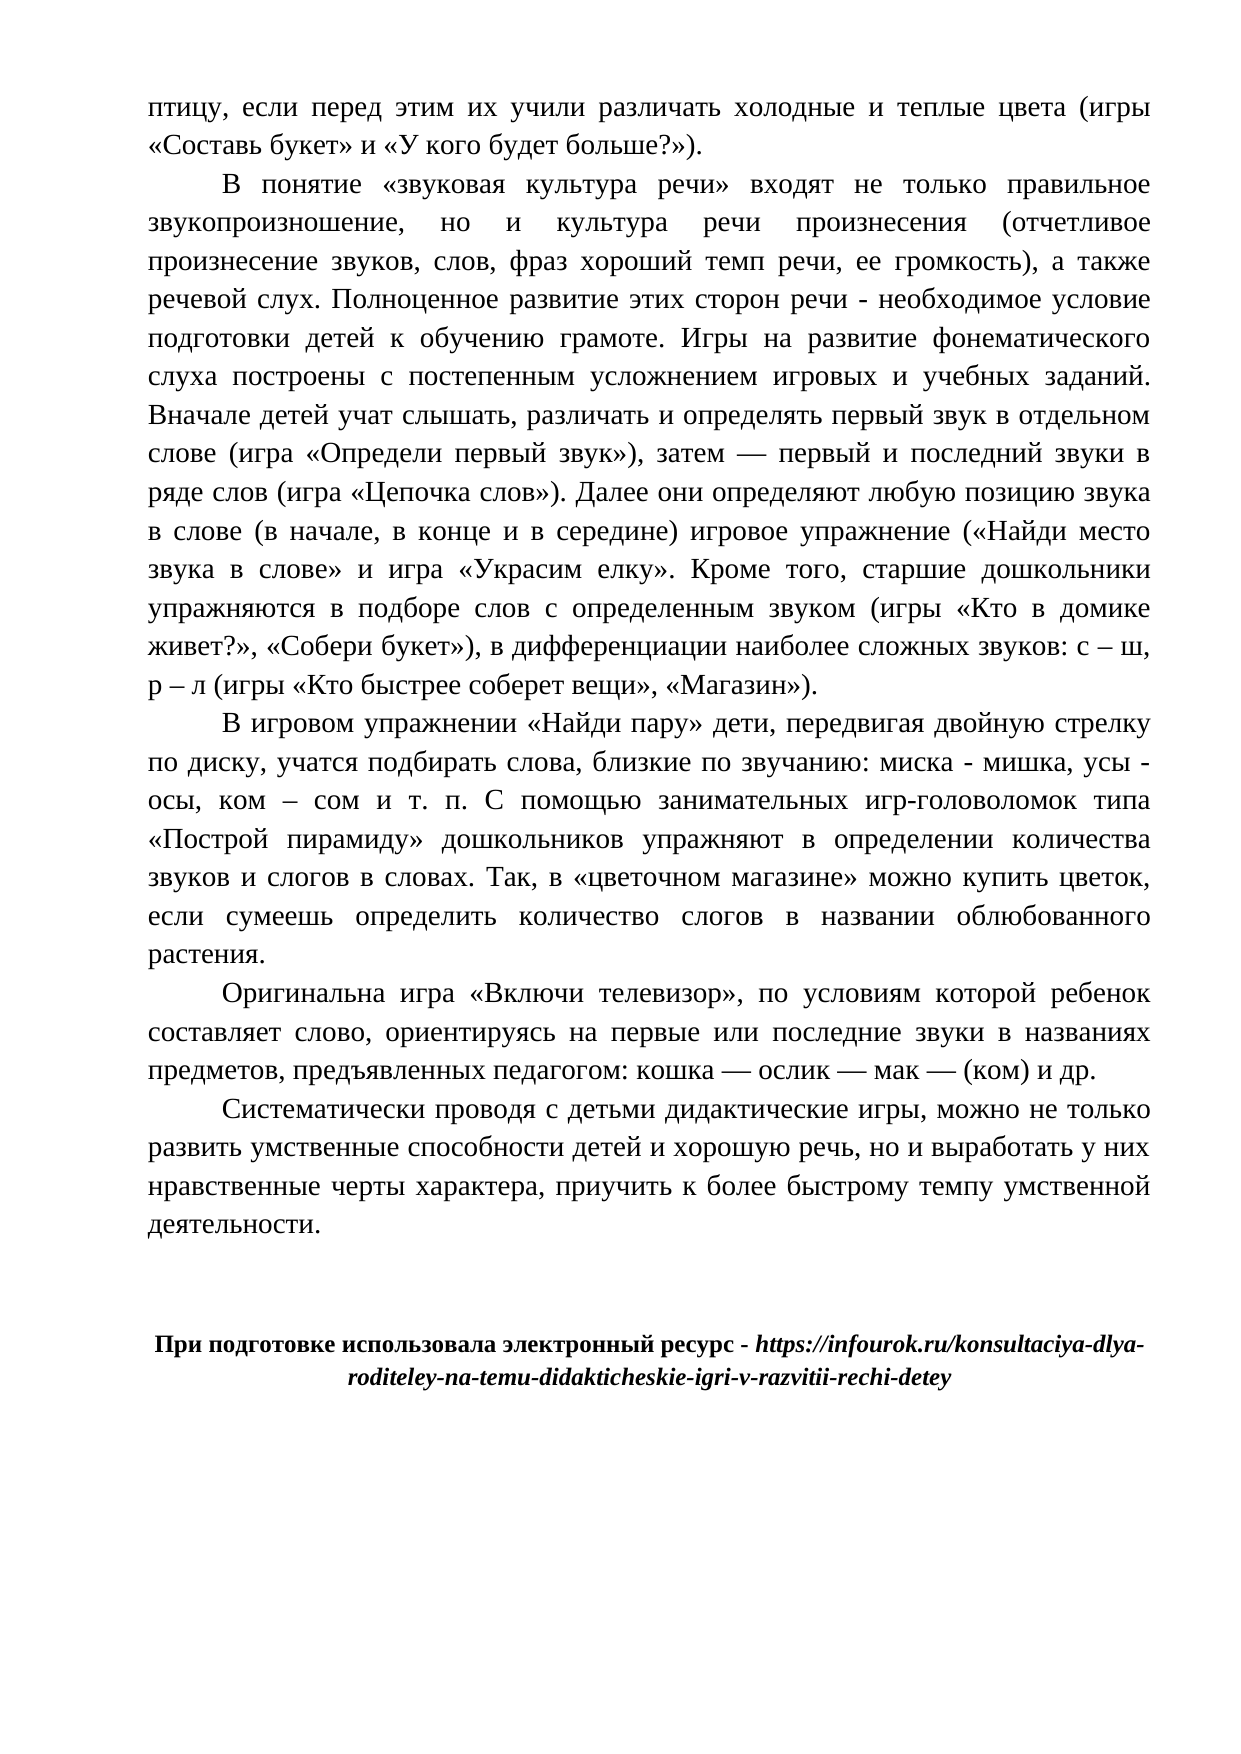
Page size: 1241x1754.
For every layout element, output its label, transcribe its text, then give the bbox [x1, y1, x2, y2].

text В понятие «звуковая культура речи» входят не только правильное звукопроизношение, но и культура речи произнесения (отчетливое произнесение звуков, слов, фраз хороший темп речи, ее громкость), а также речевой слух. Полноценное развитие этих сторон речи - необходимое условие подготовки детей к обучению грамоте. Игры на развитие фонематического слуха построены с постепенным усложнением игровых и учебных заданий. Вначале детей учат слышать, различать и определять первый звук в отдельном слове (игра «Определи первый звук»), затем — первый и последний звуки в ряде слов (игра «Цепочка слов»). Далее они определяют любую позицию звука в слове (в начале, в конце и в середине) игровое упражнение («Найди место звука в слове» и игра «Украсим елку». Кроме того, старшие дошкольники упражняются в подборе слов с определенным звуком (игры «Кто в домике живет?», «Собери букет»), в дифференциации наиболее сложных звуков: с – ш, р – л (игры «Кто быстрее соберет вещи», «Магазин»). [148, 166, 1152, 700]
text Систематически проводя с детьми дидактические игры, можно не только развить умственные способности детей и хорошую речь, но и выработать у них нравственные черты характера, приучить к более быстрому темпу умственной деятельности. [148, 1091, 1152, 1240]
text При подготовке использовала электронный ресурс - https://infourok.ru/konsultaciya-dlya-roditeley-na-temu-didakticheskie-igri-v-razvitii-rechi-detey [148, 1329, 1152, 1391]
text Оригинальна игра «Включи телевизор», по условиям которой ребенок составляет слово, ориентируясь на первые или последние звуки в названиях предметов, предъявленных педагогом: кошка — ослик — мак — (ком) и др. [148, 975, 1152, 1086]
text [148, 89, 1152, 161]
text В игровом упражнении «Найди пару» дети, передвигая двойную стрелку по диску, учатся подбирать слова, близкие по звучанию: миска - мишка, усы - осы, ком – сом и т. п. С помощью занимательных игр-головоломок типа «Построй пирамиду» дошкольников упражняют в определении количества звуков и слогов в словах. Так, в «цветочном магазине» можно купить цветок, если сумеешь определить количество слогов в названии облюбованного растения. [148, 705, 1152, 970]
